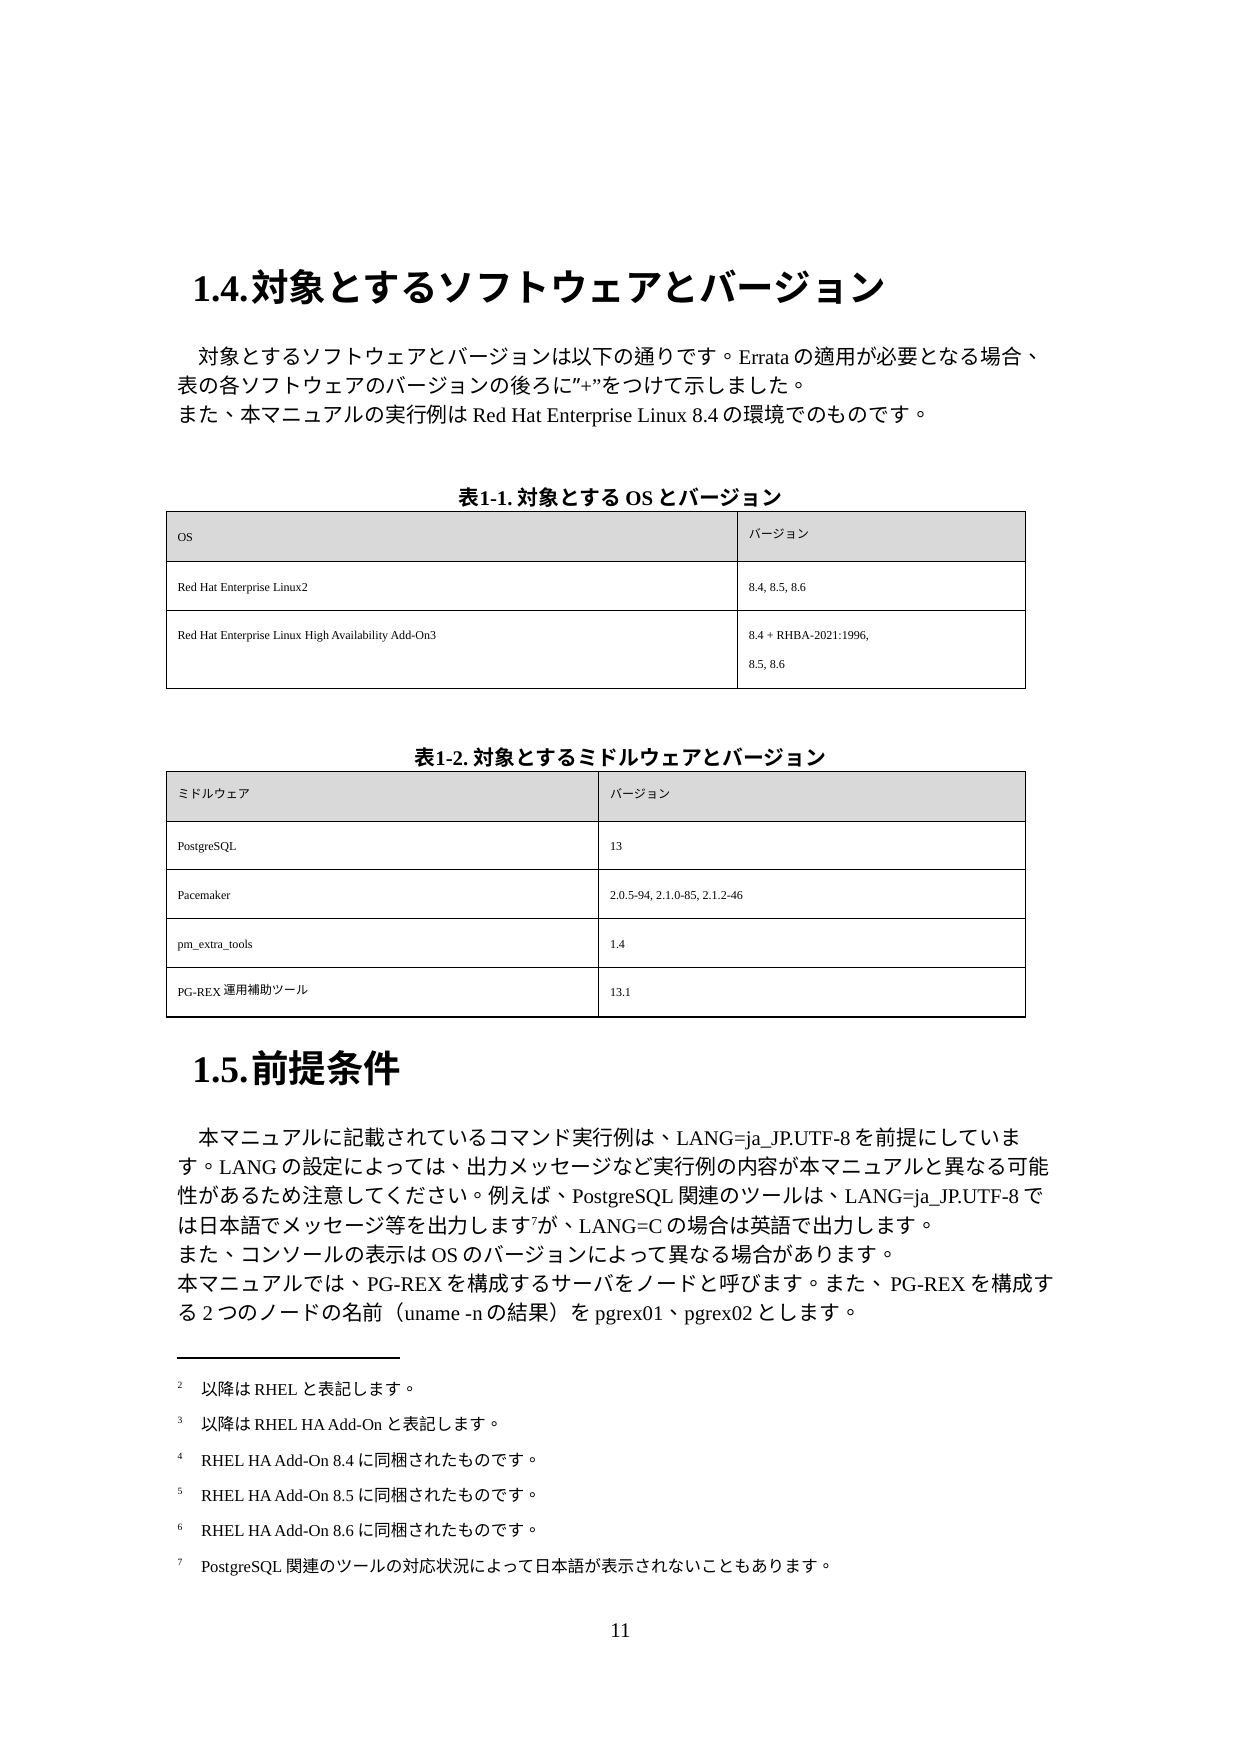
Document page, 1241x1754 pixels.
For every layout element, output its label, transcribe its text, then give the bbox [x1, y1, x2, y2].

text また、本マニュアルの実行例はRed Hat Enterprise Linux 8.4の環境でのものです。 [177, 399, 1054, 429]
subtitle 対象とするソフトウェアとバージョン [192, 261, 1063, 312]
text 対象とするミドルウェアとバージョン [177, 743, 1063, 771]
table_cell PG-REX運用補助ツール [167, 968, 598, 1016]
table_cell 13 [599, 822, 1025, 869]
table_cell Red Hat Enterprise Linux High Availability Add-On [167, 611, 737, 687]
table_header ミドルウェア [167, 772, 598, 821]
table_cell Pacemaker [167, 870, 598, 918]
table_cell 2.0.5-9, 2.1.0-8, 2.1.2-4 [599, 870, 1025, 918]
table_cell 8.4 + RHBA-2021:1996, 8.5, 8.6 [738, 611, 1025, 687]
table_cell 1.4 [599, 919, 1025, 967]
text 対象とするソフトウェアとバージョンは以下の通りです。Errataの適用が必要となる場合、表の各ソフトウェアのバージョンの後ろに”+”をつけて示しました。 [177, 341, 1054, 399]
text 本マニュアルに記載されているコマンド実行例は、LANG=ja_JP.UTF-8を前提にしています。LANGの設定によっては、出力メッセージなど実行例の内容が本マニュアルと異なる可能性があるため注意してください。例えば、PostgreSQL関連のツールは、LANG=ja_JP.UTF-8では日本語でメッセージ等を出力しますが、LANG=Cの場合は英語で出力します。 [177, 1123, 1054, 1239]
table_header バージョン [599, 772, 1025, 821]
text 対象とするOSとバージョン [177, 483, 1063, 511]
text 本マニュアルでは、PG-REXを構成するサーバをノードと呼びます。また、PG-REXを構成する2つのノードの名前（uname -nの結果）をpgrex01、pgrex02とします。 [177, 1268, 1054, 1327]
table_cell 8.4, 8.5, 8.6 [738, 562, 1025, 609]
table_cell pm_extra_tools [167, 919, 598, 967]
text また、コンソールの表示はOSのバージョンによって異なる場合があります。 [177, 1239, 1054, 1268]
table_header バージョン [738, 512, 1025, 561]
table_cell 13.1 [599, 968, 1025, 1016]
table_header OS [167, 512, 737, 561]
table_cell PostgreSQL [167, 822, 598, 869]
table_cell Red Hat Enterprise Linux [167, 562, 737, 609]
subtitle 前提条件 [192, 1042, 1063, 1093]
